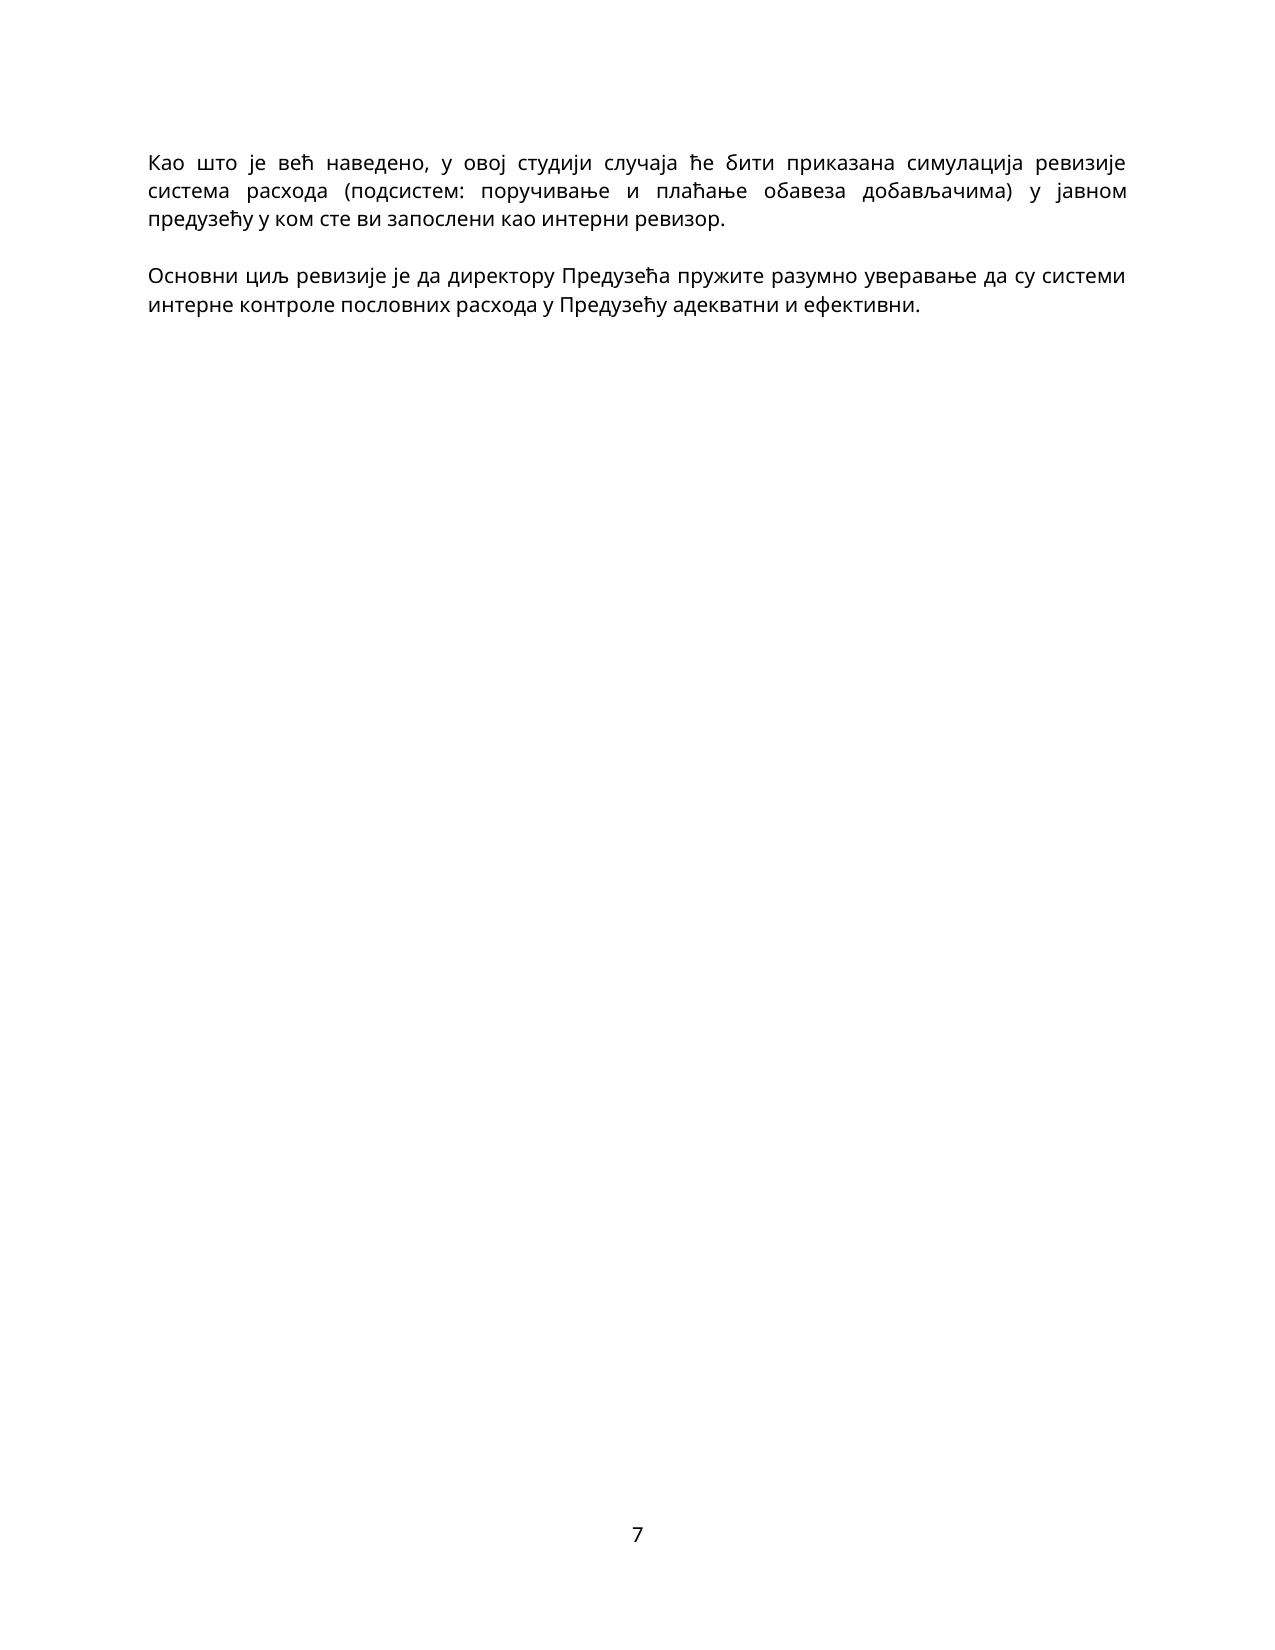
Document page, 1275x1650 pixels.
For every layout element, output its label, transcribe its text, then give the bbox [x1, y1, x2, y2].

text Као што је већ наведено, у овој студији случаја ће бити приказана симулација ревизије система расхода (подсистем: поручивање и плаћање обавеза добављачима) у јавном предузећу у ком сте ви запослени као интерни ревизор. [148, 148, 1127, 233]
text Основни циљ ревизије је да директору Предузећа пружите разумно уверавање да су системи интерне контроле пословних расхода у Предузећу адекватни и ефективни. [148, 261, 1127, 318]
